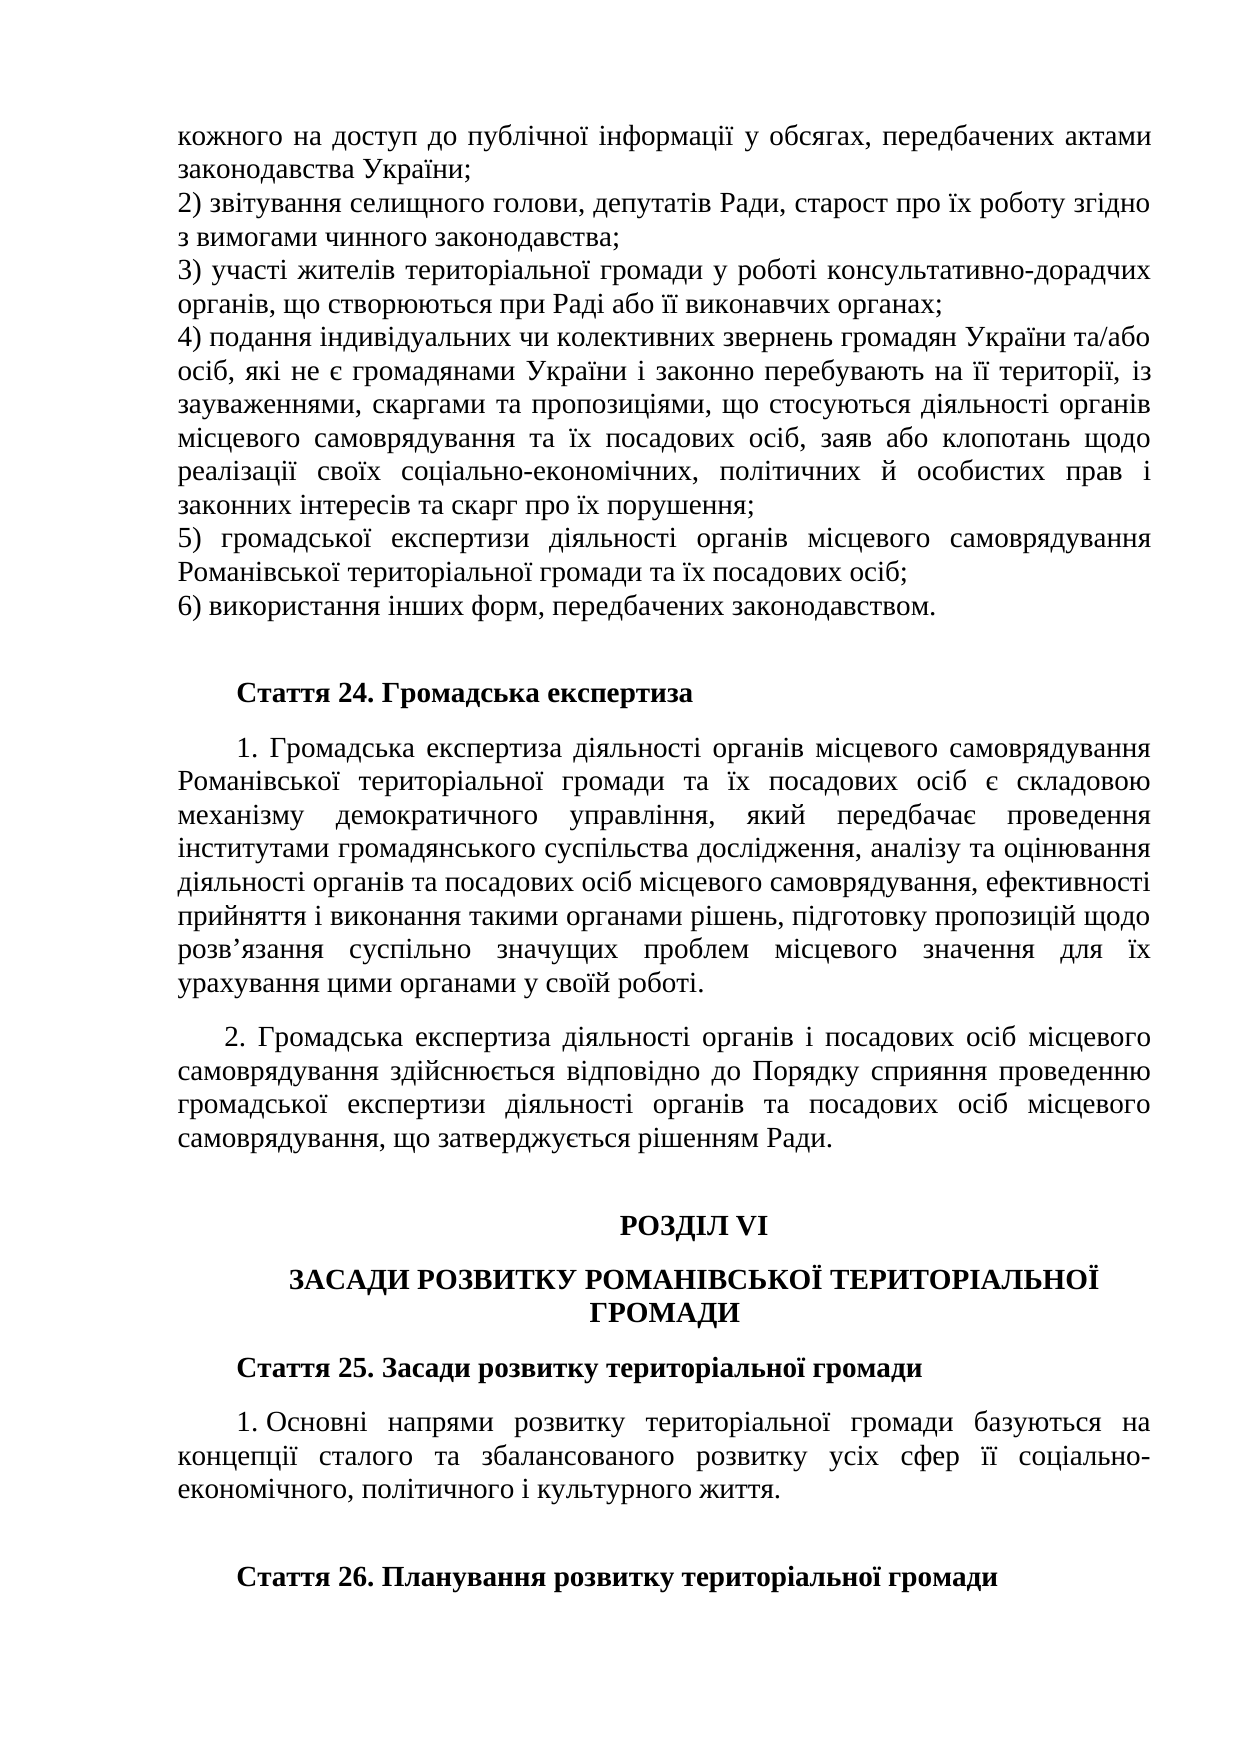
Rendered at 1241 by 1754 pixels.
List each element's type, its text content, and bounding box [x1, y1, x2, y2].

text 6) використання інших форм, передбачених законодавством. [177, 588, 1152, 621]
text РОЗДІЛ VІ [177, 1208, 1152, 1241]
text 2. Громадська експертиза діяльності органів і посадових осіб місцевого самоврядування здійснюється відповідно до Порядку сприяння проведенню громадської експертизи діяльності органів та посадових осіб місцевого самоврядування, що затверджується рішенням Ради. [177, 1019, 1152, 1153]
text 4) подання індивідуальних чи колективних звернень громадян України та/або осіб, які не є громадянами України і законно перебувають на її території, із зауваженнями, скаргами та пропозиціями, що стосуються діяльності органів місцевого самоврядування та їх посадових осіб, заяв або клопотань щодо реалізації своїх соціально-економічних, політичних й особистих прав і законних інтересів та скарг про їх порушення; [177, 319, 1152, 521]
text ЗАСАДИ РОЗВИТКУ РОМАНІВСЬКОЇ ТЕРИТОРІАЛЬНОЇ ГРОМАДИ [177, 1262, 1152, 1329]
text Стаття 24. Громадська експертиза [177, 676, 1152, 709]
text 1. Громадська експертиза діяльності органів місцевого самоврядування Романівської територіальної громади та їх посадових осіб є складовою механізму демократичного управління, який передбачає проведення інститутами громадянського суспільства дослідження, аналізу та оцінювання діяльності органів та посадових осіб місцевого самоврядування, ефективності прийняття і виконання такими органами рішень, підготовку пропозицій щодо розв’язання суспільно значущих проблем місцевого значення для їх урахування цими органами у своїй роботі. [177, 730, 1152, 998]
text 5) громадської експертизи діяльності органів місцевого самоврядування Романівської територіальної громади та їх посадових осіб; [177, 521, 1152, 588]
text Стаття 26. Планування розвитку територіальної громади [177, 1559, 1152, 1593]
text 3) участі жителів територіальної громади у роботі консультативно-дорадчих органів, що створюються при Раді або її виконавчих органах; [177, 252, 1152, 319]
text 2) звітування селищного голови, депутатів Ради, старост про їх роботу згідно з вимогами чинного законодавства; [177, 185, 1152, 252]
text Стаття 25. Засади розвитку територіальної громади [177, 1350, 1152, 1383]
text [177, 118, 1152, 185]
list Основні напрями розвитку територіальної громади базуються на концепції сталого та збалансованого розвитку усіх сфер її соціально-економічного, політичного і культурного життя. [177, 1404, 1152, 1505]
